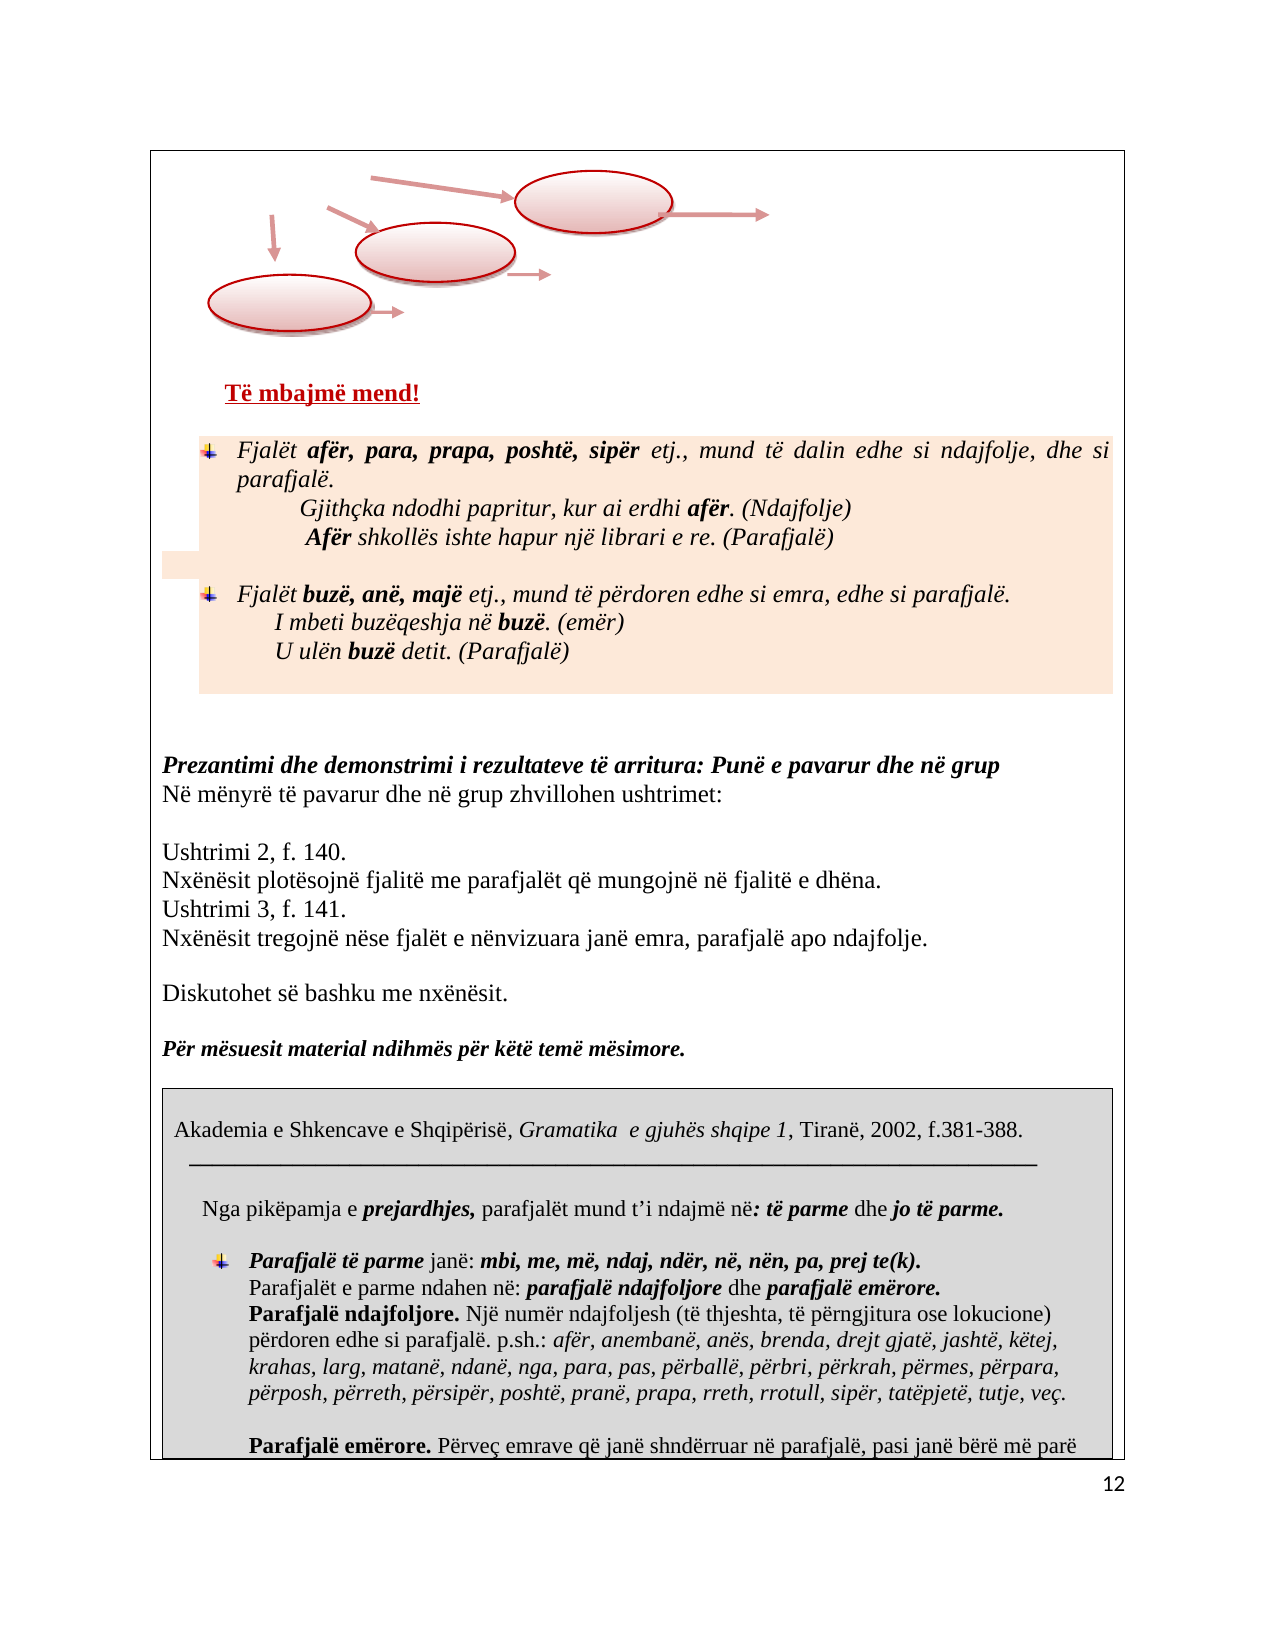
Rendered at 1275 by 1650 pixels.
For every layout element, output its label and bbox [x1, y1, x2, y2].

picture [200, 442, 217, 459]
table_cell [151, 151, 1124, 1459]
picture [200, 585, 217, 602]
picture [212, 1252, 229, 1269]
